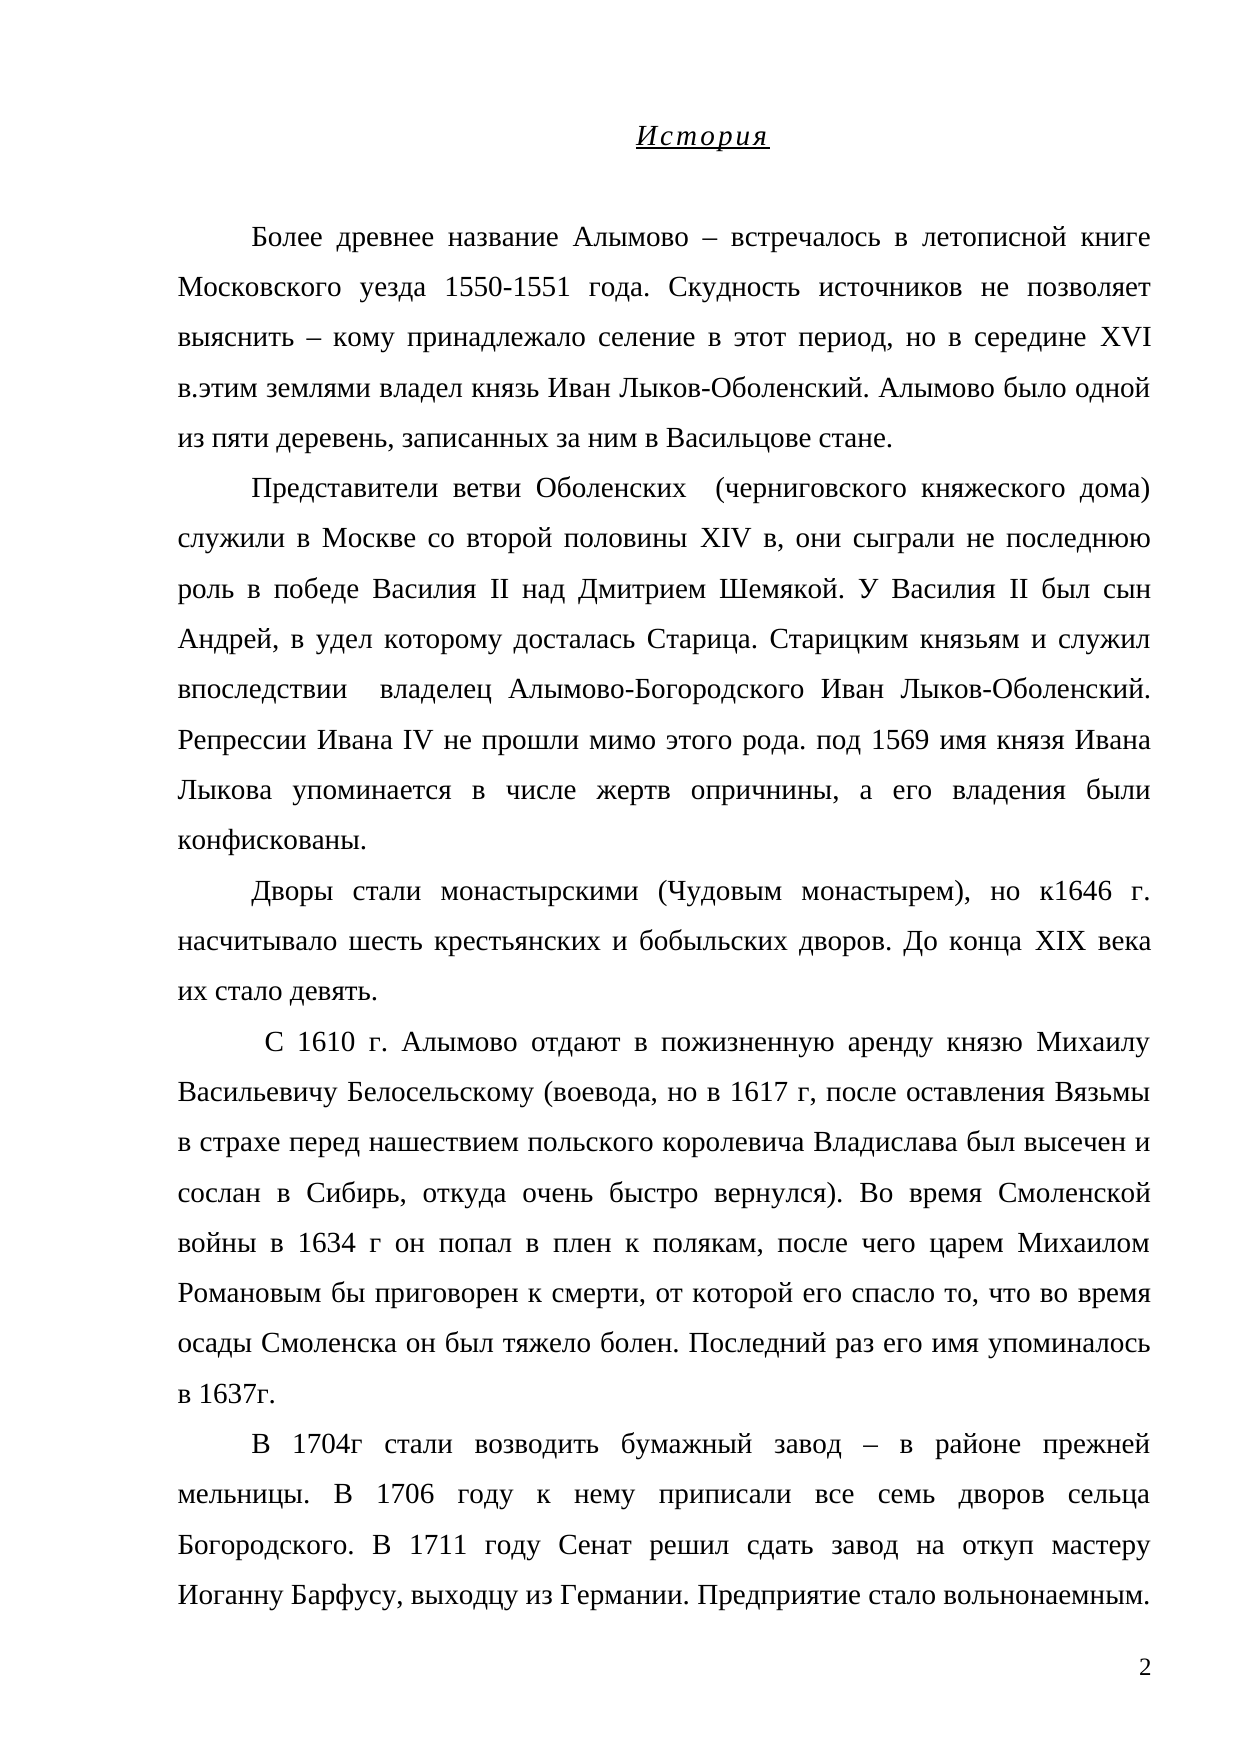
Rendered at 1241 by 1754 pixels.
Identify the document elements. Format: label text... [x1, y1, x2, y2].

text С . Алымово отдают в пожизненную аренду князю Михаилу Васильевичу Белосельскому (воевода, но в , после оставления Вязьмы в страхе перед нашествием польского королевича Владислава был высечен и сослан в Сибирь, откуда очень быстро вернулся). Во время Смоленской войны в он попал в плен к полякам, после чего царем Михаилом Романовым бы приговорен к смерти, от которой его спасло то, что во время осады Смоленска он был тяжело болен. Последний раз его имя упоминалось в 1637г. [177, 1024, 1152, 1409]
text В 1704г стали возводить бумажный завод – в районе прежней мельницы. В 1706 году к нему приписали все семь дворов сельца Богородского. В 1711 году Сенат решил сдать завод на откуп мастеру Иоганну Барфусу, выходцу из Германии. Предприятие стало вольнонаемным. [177, 1426, 1152, 1611]
text Дворы стали монастырскими (Чудовым монастырем), но к1646 г. насчитывало шесть крестьянских и бобыльских дворов. До конца XIX века их стало девять. [177, 873, 1152, 1007]
text Представители ветви Оболенских (черниговского княжеского дома) служили в Москве со второй половины XIV в, они сыграли не последнюю роль в победе Василия II над Дмитрием Шемякой. У Василия II был сын Андрей, в удел которому досталась Старица. Старицким князьям и служил впоследствии владелец Алымово-Богородского Иван Лыков-Оболенский. Репрессии Ивана IV не прошли мимо этого рода. под 1569 имя князя Ивана Лыкова упоминается в числе жертв опричнины, а его владения были конфискованы. [177, 470, 1152, 856]
text История [177, 118, 1152, 152]
text Более древнее название Алымово – встречалось в летописной книге Московского уезда 1550-1551 года. Скудность источников не позволяет выяснить – кому принадлежало селение в этот период, но в середине XVI в.этим землями владел князь Иван Лыков-Оболенский. Алымово было одной из пяти деревень, записанных за ним в Васильцове стане. [177, 219, 1152, 453]
